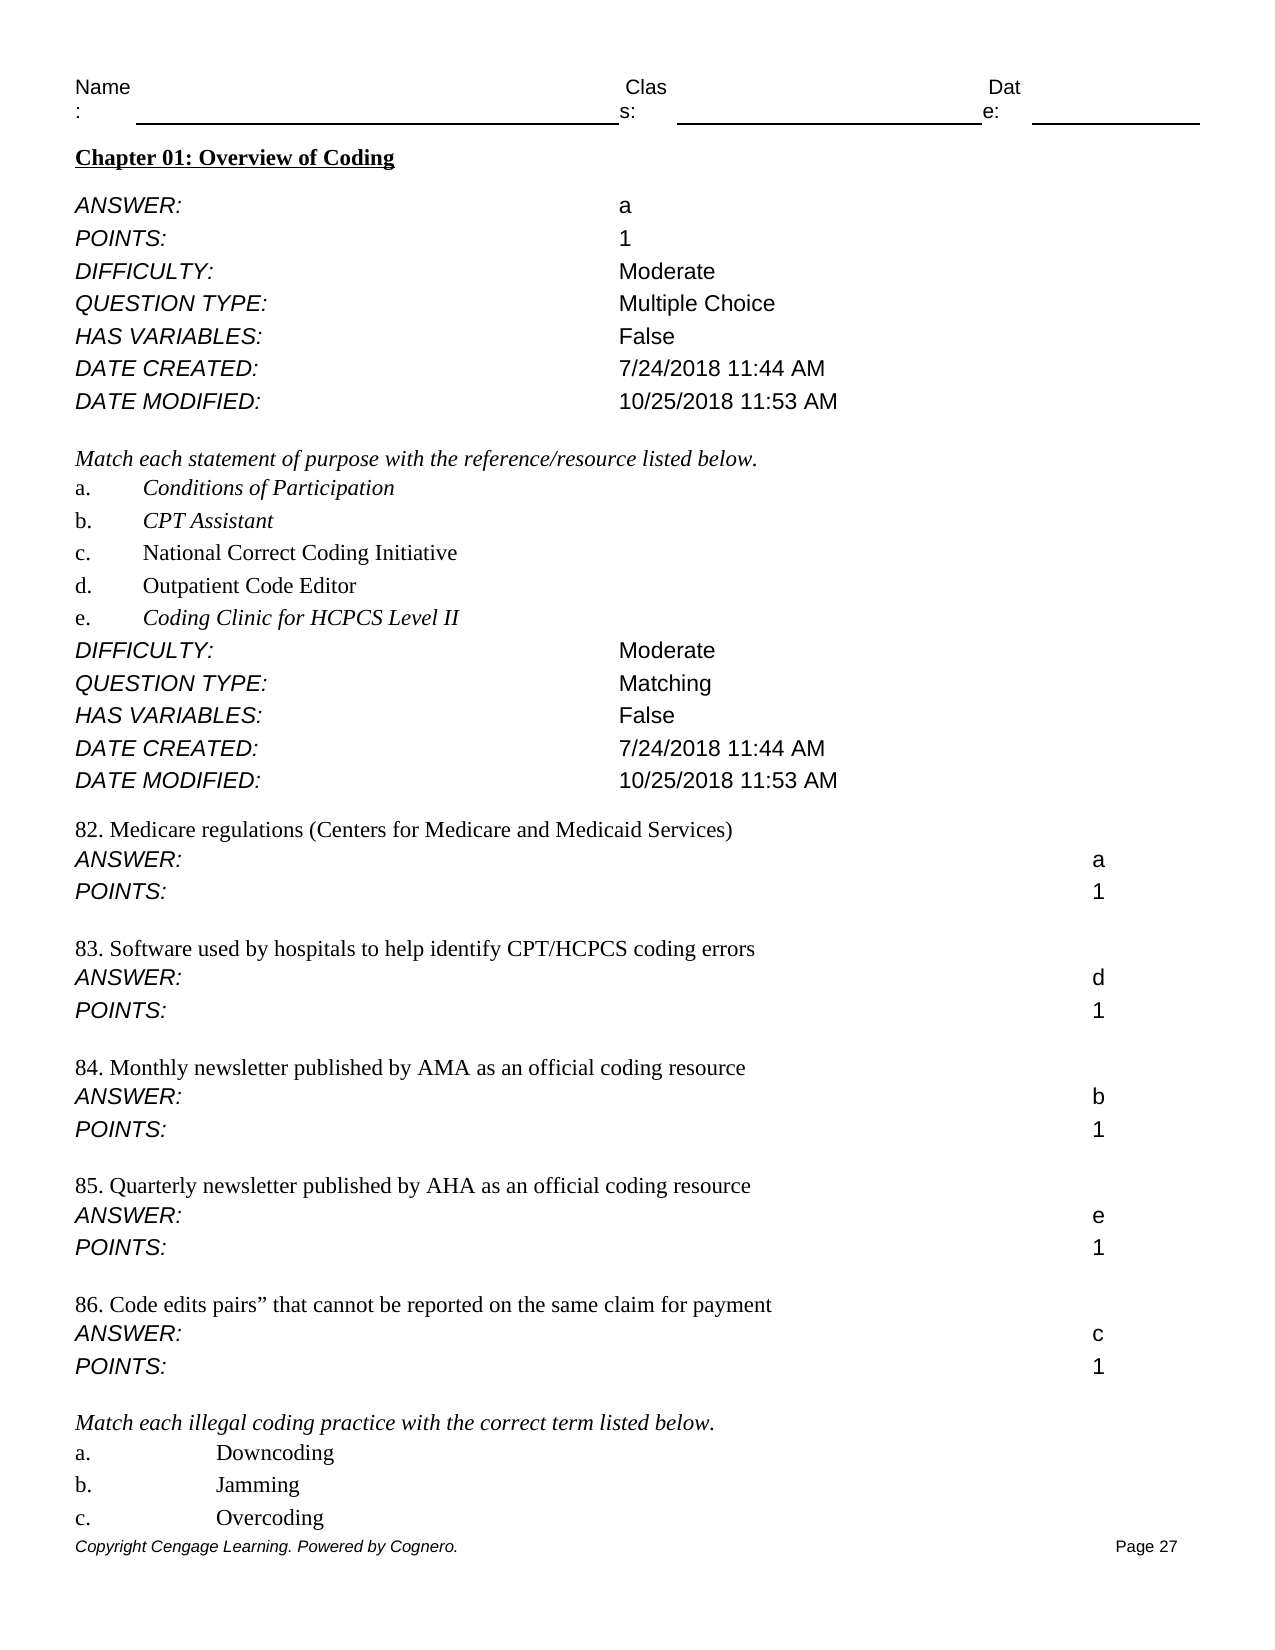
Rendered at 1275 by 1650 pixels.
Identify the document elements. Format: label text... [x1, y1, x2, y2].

table_header 84. ​Monthly newsletter published by AMA as an official coding resource [75, 1054, 1200, 1145]
table_header 85. ​Quarterly newsletter published by AHA as an official coding resource [75, 1172, 1200, 1264]
table_header 83. ​Software used by hospitals to help identify CPT/HCPCS coding errors [75, 935, 1200, 1027]
table_header 86. ​Code edits pairs” that cannot be reported on the same claim for payment [75, 1291, 1200, 1382]
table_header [75, 189, 1200, 418]
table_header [75, 1410, 1200, 1534]
table_header 82. ​Medicare regulations (Centers for Medicare and Medicaid Services) [75, 816, 1200, 908]
table_header Match each statement of purpose with the reference/resource listed below. [75, 445, 1200, 797]
